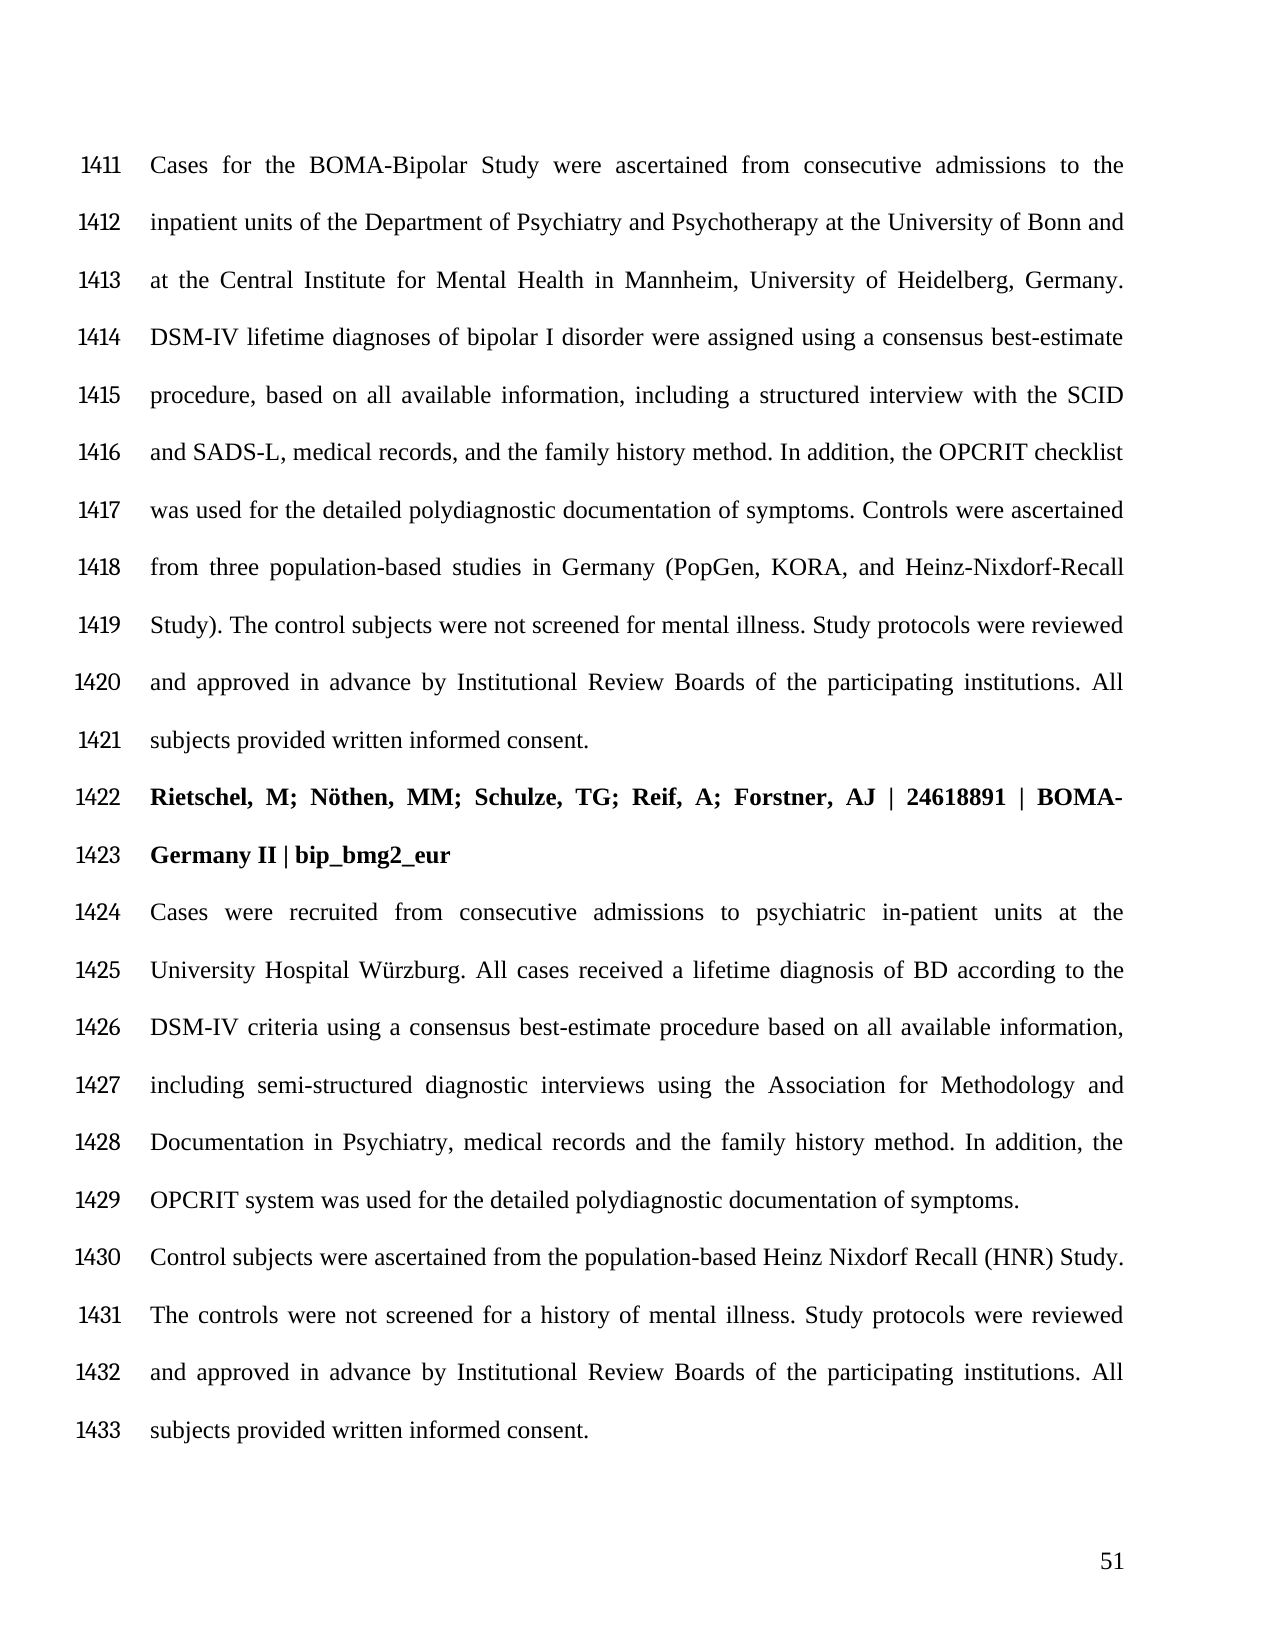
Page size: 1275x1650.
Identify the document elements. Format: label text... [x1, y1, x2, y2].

text Cases were recruited from consecutive admissions to psychiatric in-patient units at the University Hospital Würzburg. All cases received a lifetime diagnosis of BD according to the DSM-IV criteria using a consensus best-estimate procedure based on all available information, including semi-structured diagnostic interviews using the Association for Methodology and Documentation in Psychiatry, medical records and the family history method. In addition, the OPCRIT system was used for the detailed polydiagnostic documentation of symptoms. [150, 897, 1125, 1214]
text Rietschel, M; Nöthen, MM; Schulze, TG; Reif, A; Forstner, AJ | 24618891 | BOMA-Germany II | bip_bmg2_eur [150, 782, 1125, 869]
text Control subjects were ascertained from the population-based Heinz Nixdorf Recall (HNR) Study. The controls were not screened for a history of mental illness. Study protocols were reviewed and approved in advance by Institutional Review Boards of the participating institutions. All subjects provided written informed consent. [150, 1242, 1125, 1444]
text Cases for the BOMA-Bipolar Study were ascertained from consecutive admissions to the inpatient units of the Department of Psychiatry and Psychotherapy at the University of Bonn and at the Central Institute for Mental Health in Mannheim, University of Heidelberg, Germany. DSM-IV lifetime diagnoses of bipolar I disorder were assigned using a consensus best-estimate procedure, based on all available information, including a structured interview with the SCID and SADS-L, medical records, and the family history method. In addition, the OPCRIT checklist was used for the detailed polydiagnostic documentation of symptoms. Controls were ascertained from three population-based studies in Germany (PopGen, KORA, and Heinz-Nixdorf-Recall Study). The control subjects were not screened for mental illness. Study protocols were reviewed and approved in advance by Institutional Review Boards of the participating institutions. All subjects provided written informed consent. [150, 150, 1125, 754]
